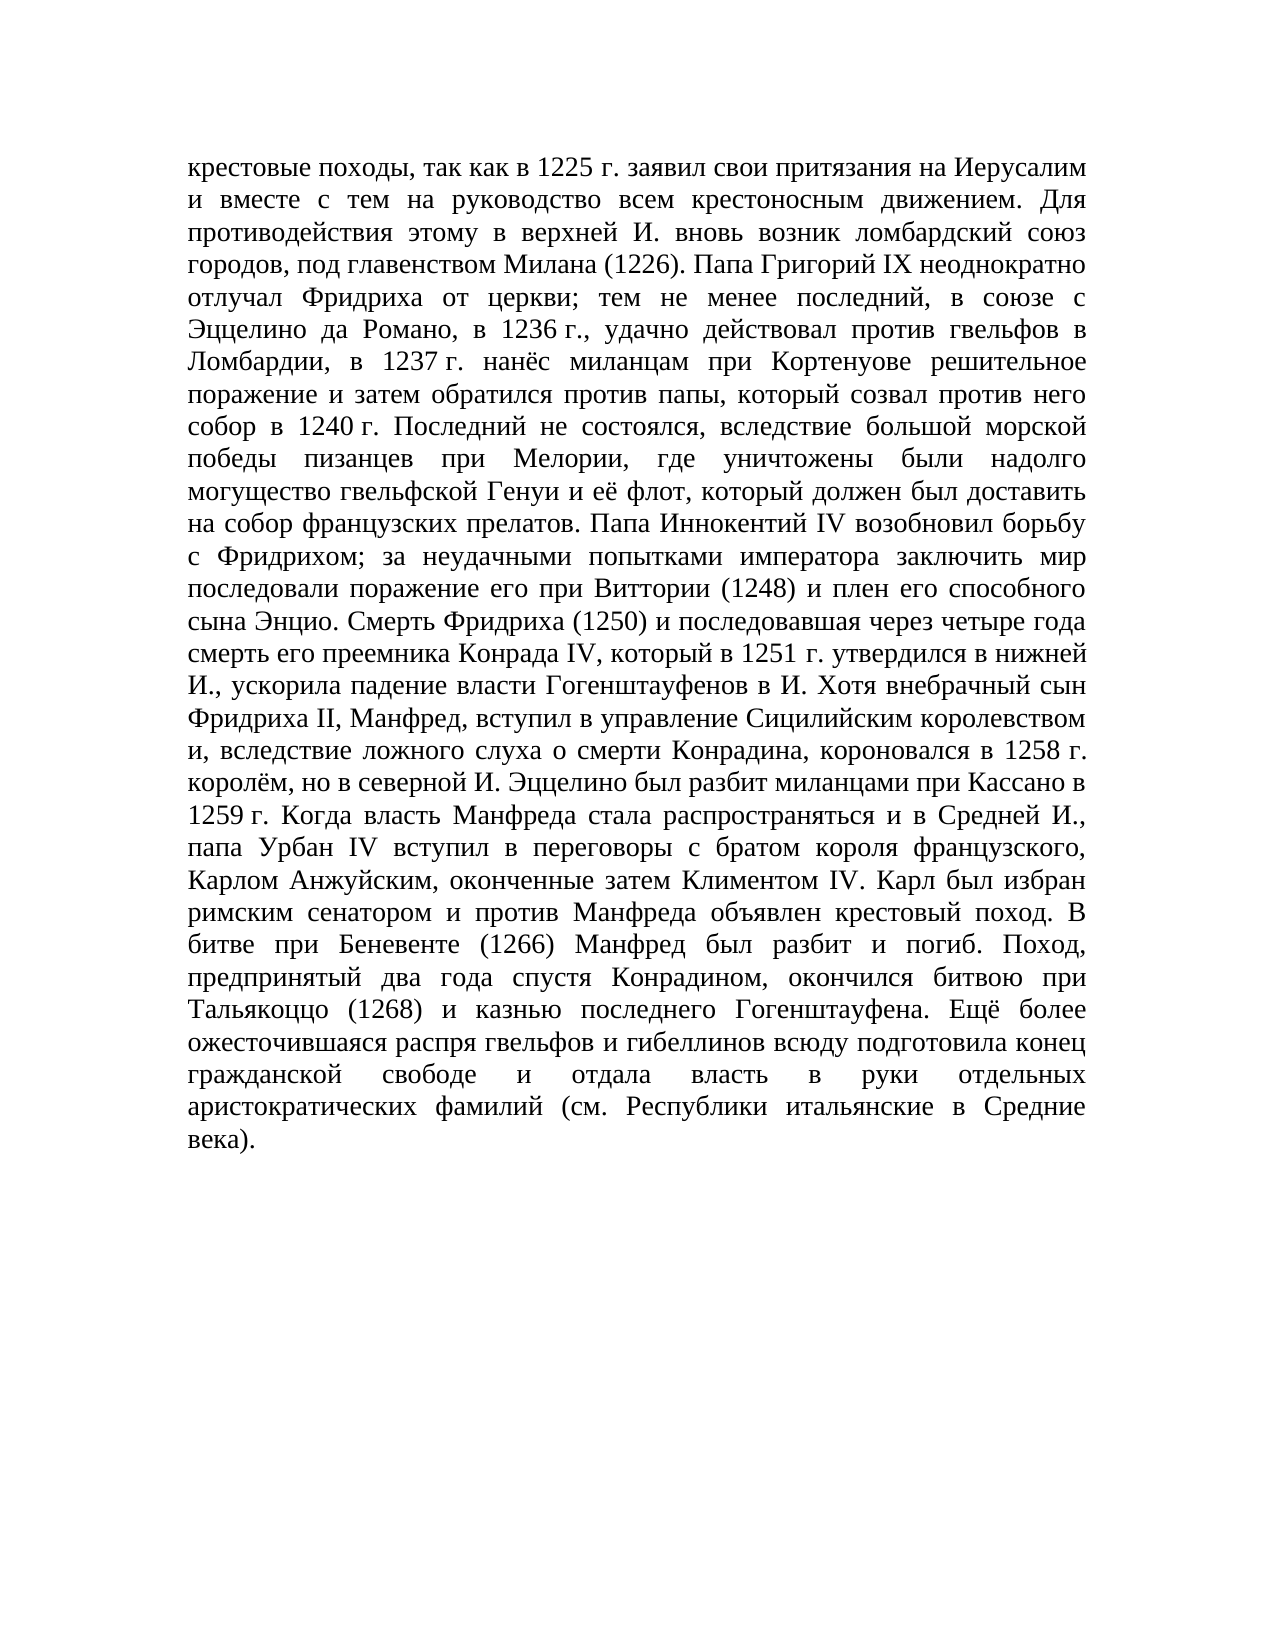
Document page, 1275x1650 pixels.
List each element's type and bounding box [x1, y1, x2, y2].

text [187, 150, 1087, 1154]
